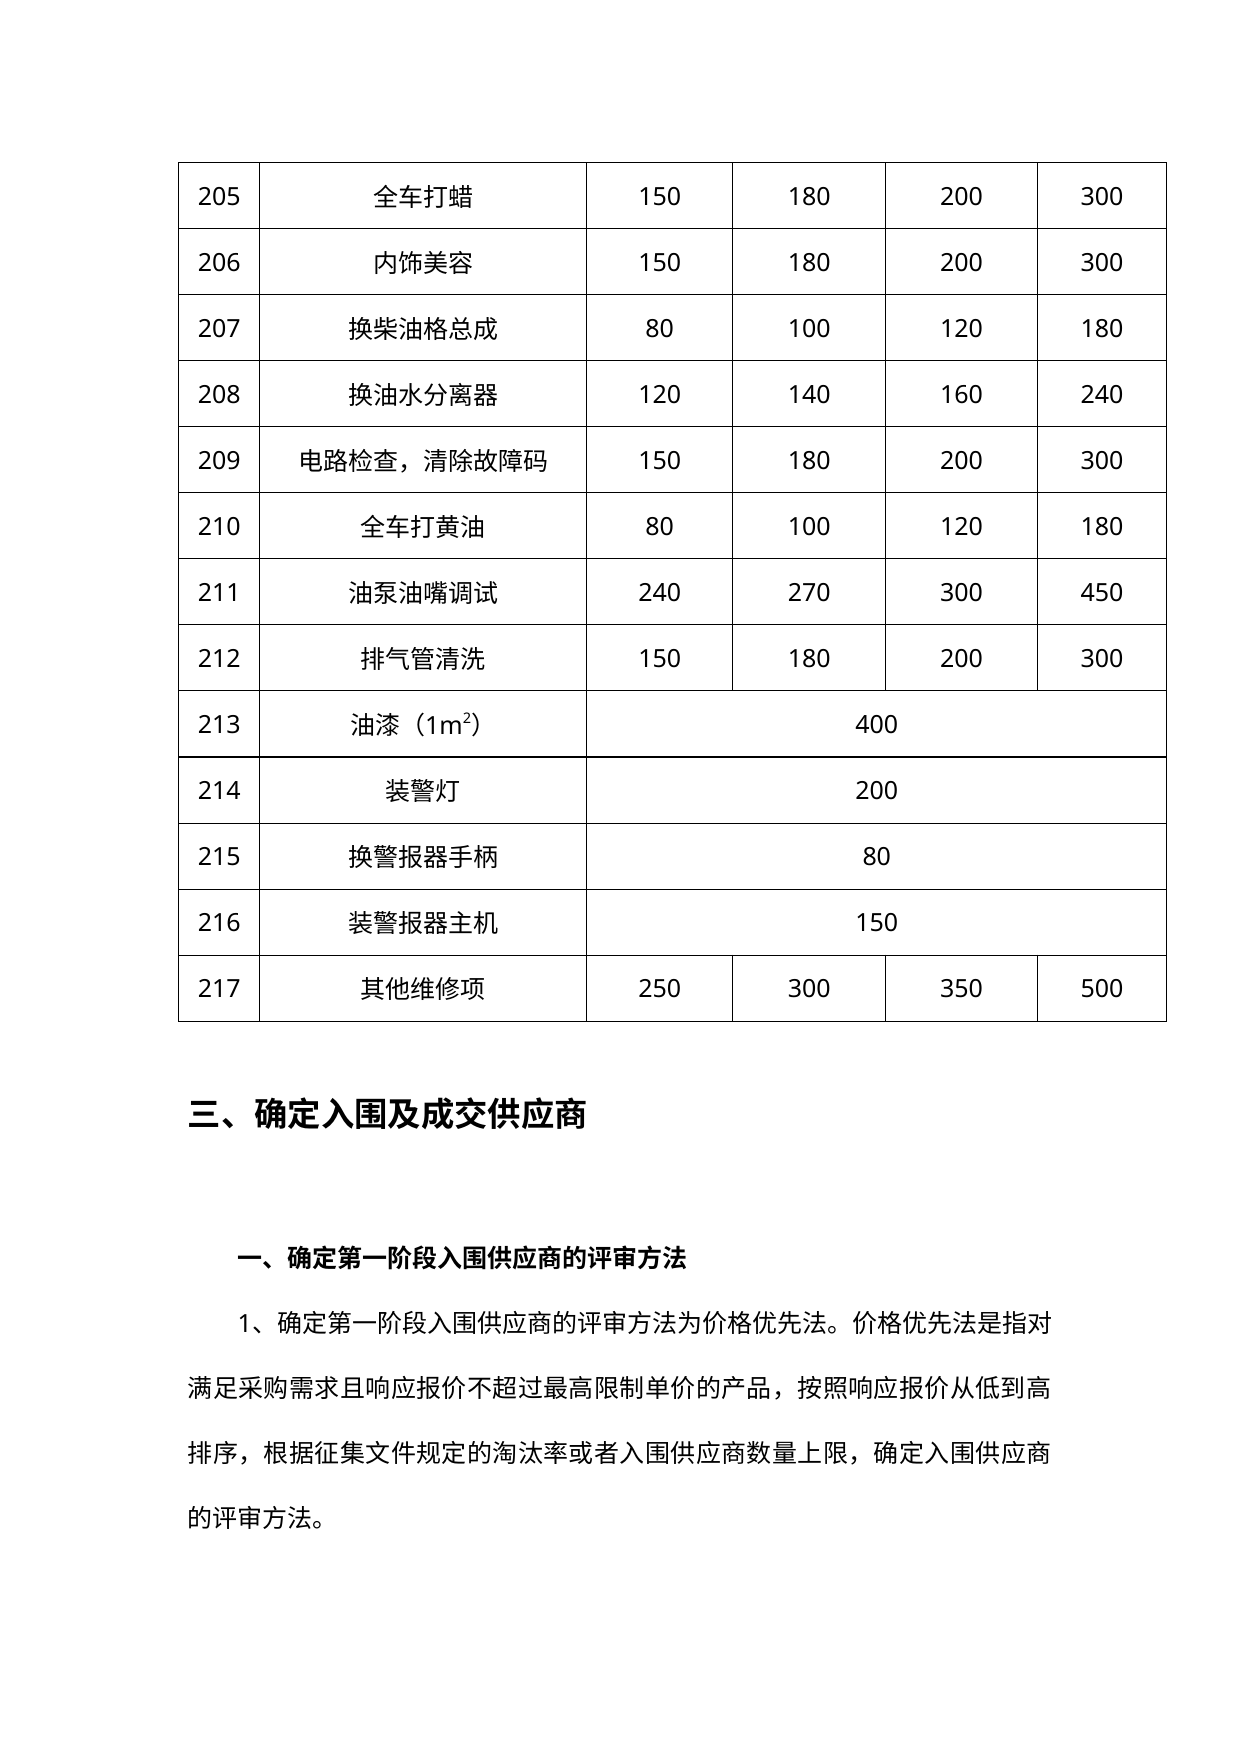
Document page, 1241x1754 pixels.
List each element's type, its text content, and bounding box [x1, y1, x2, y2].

table_cell 140 [733, 361, 885, 426]
table_cell 205 [179, 163, 259, 228]
table_cell 油漆（1m2） [260, 691, 586, 756]
table_cell 180 [733, 163, 885, 228]
table_cell 油泵油嘴调试 [260, 559, 586, 624]
table_cell 160 [886, 361, 1037, 426]
table_cell 240 [587, 559, 732, 624]
table_cell 150 [587, 625, 732, 690]
table_cell 207 [179, 295, 259, 360]
table_cell 150 [587, 163, 732, 228]
table_cell 300 [1038, 163, 1166, 228]
table_cell 212 [179, 625, 259, 690]
table_cell 内饰美容 [260, 229, 586, 294]
table_cell 80 [587, 824, 1166, 888]
table_cell 211 [179, 559, 259, 624]
table_cell 450 [1038, 559, 1166, 624]
table_cell 209 [179, 427, 259, 492]
table_cell 100 [733, 493, 885, 558]
table_cell 216 [179, 890, 259, 954]
table_cell 300 [733, 956, 885, 1021]
table_cell 换油水分离器 [260, 361, 586, 426]
table_cell 300 [1038, 229, 1166, 294]
table_cell 180 [1038, 295, 1166, 360]
table_cell 215 [179, 824, 259, 888]
table_cell 200 [886, 625, 1037, 690]
table_cell 500 [1038, 956, 1166, 1021]
table_cell 200 [587, 758, 1166, 822]
table_cell 180 [733, 229, 885, 294]
table_cell 换柴油格总成 [260, 295, 586, 360]
table_cell 217 [179, 956, 259, 1021]
table_cell 250 [587, 956, 732, 1021]
list 一、确定第一阶段入围供应商的评审方法 [187, 1224, 1053, 1289]
table_cell 100 [733, 295, 885, 360]
table_cell 208 [179, 361, 259, 426]
table_cell 350 [886, 956, 1037, 1021]
table_cell 150 [587, 229, 732, 294]
table_cell 150 [587, 890, 1166, 954]
table_cell 240 [1038, 361, 1166, 426]
list 1、确定第一阶段入围供应商的评审方法为价格优先法。价格优先法是指对满足采购需求且响应报价不超过最高限制单价的产品，按照响应报价从低到高排序，根据征集文件规定的淘汰率或者入围供应商数量上限，确定入围供应商的评审方法。 [187, 1289, 1053, 1549]
table_cell 200 [886, 229, 1037, 294]
table_cell 全车打蜡 [260, 163, 586, 228]
table_cell 其他维修项 [260, 956, 586, 1021]
table_cell 300 [1038, 625, 1166, 690]
table_cell 400 [587, 691, 1166, 756]
table_cell 180 [1038, 493, 1166, 558]
table_cell 180 [733, 427, 885, 492]
table_cell 80 [587, 295, 732, 360]
table_cell 排气管清洗 [260, 625, 586, 690]
table_cell 214 [179, 758, 259, 822]
table_cell 装警报器主机 [260, 890, 586, 954]
table_cell 150 [587, 427, 732, 492]
table_cell 180 [733, 625, 885, 690]
table_cell 换警报器手柄 [260, 824, 586, 888]
table_cell 装警灯 [260, 758, 586, 822]
table_cell 206 [179, 229, 259, 294]
table_cell 80 [587, 493, 732, 558]
table_cell 120 [886, 493, 1037, 558]
table_cell 200 [886, 163, 1037, 228]
table_cell 213 [179, 691, 259, 756]
table_cell 210 [179, 493, 259, 558]
table_cell 电路检查，清除故障码 [260, 427, 586, 492]
table_cell 300 [1038, 427, 1166, 492]
table_cell 200 [886, 427, 1037, 492]
subtitle 三、确定入围及成交供应商 [187, 1079, 1053, 1144]
table_cell 全车打黄油 [260, 493, 586, 558]
table_cell 120 [587, 361, 732, 426]
table_cell 300 [886, 559, 1037, 624]
table_cell 120 [886, 295, 1037, 360]
table_cell 270 [733, 559, 885, 624]
